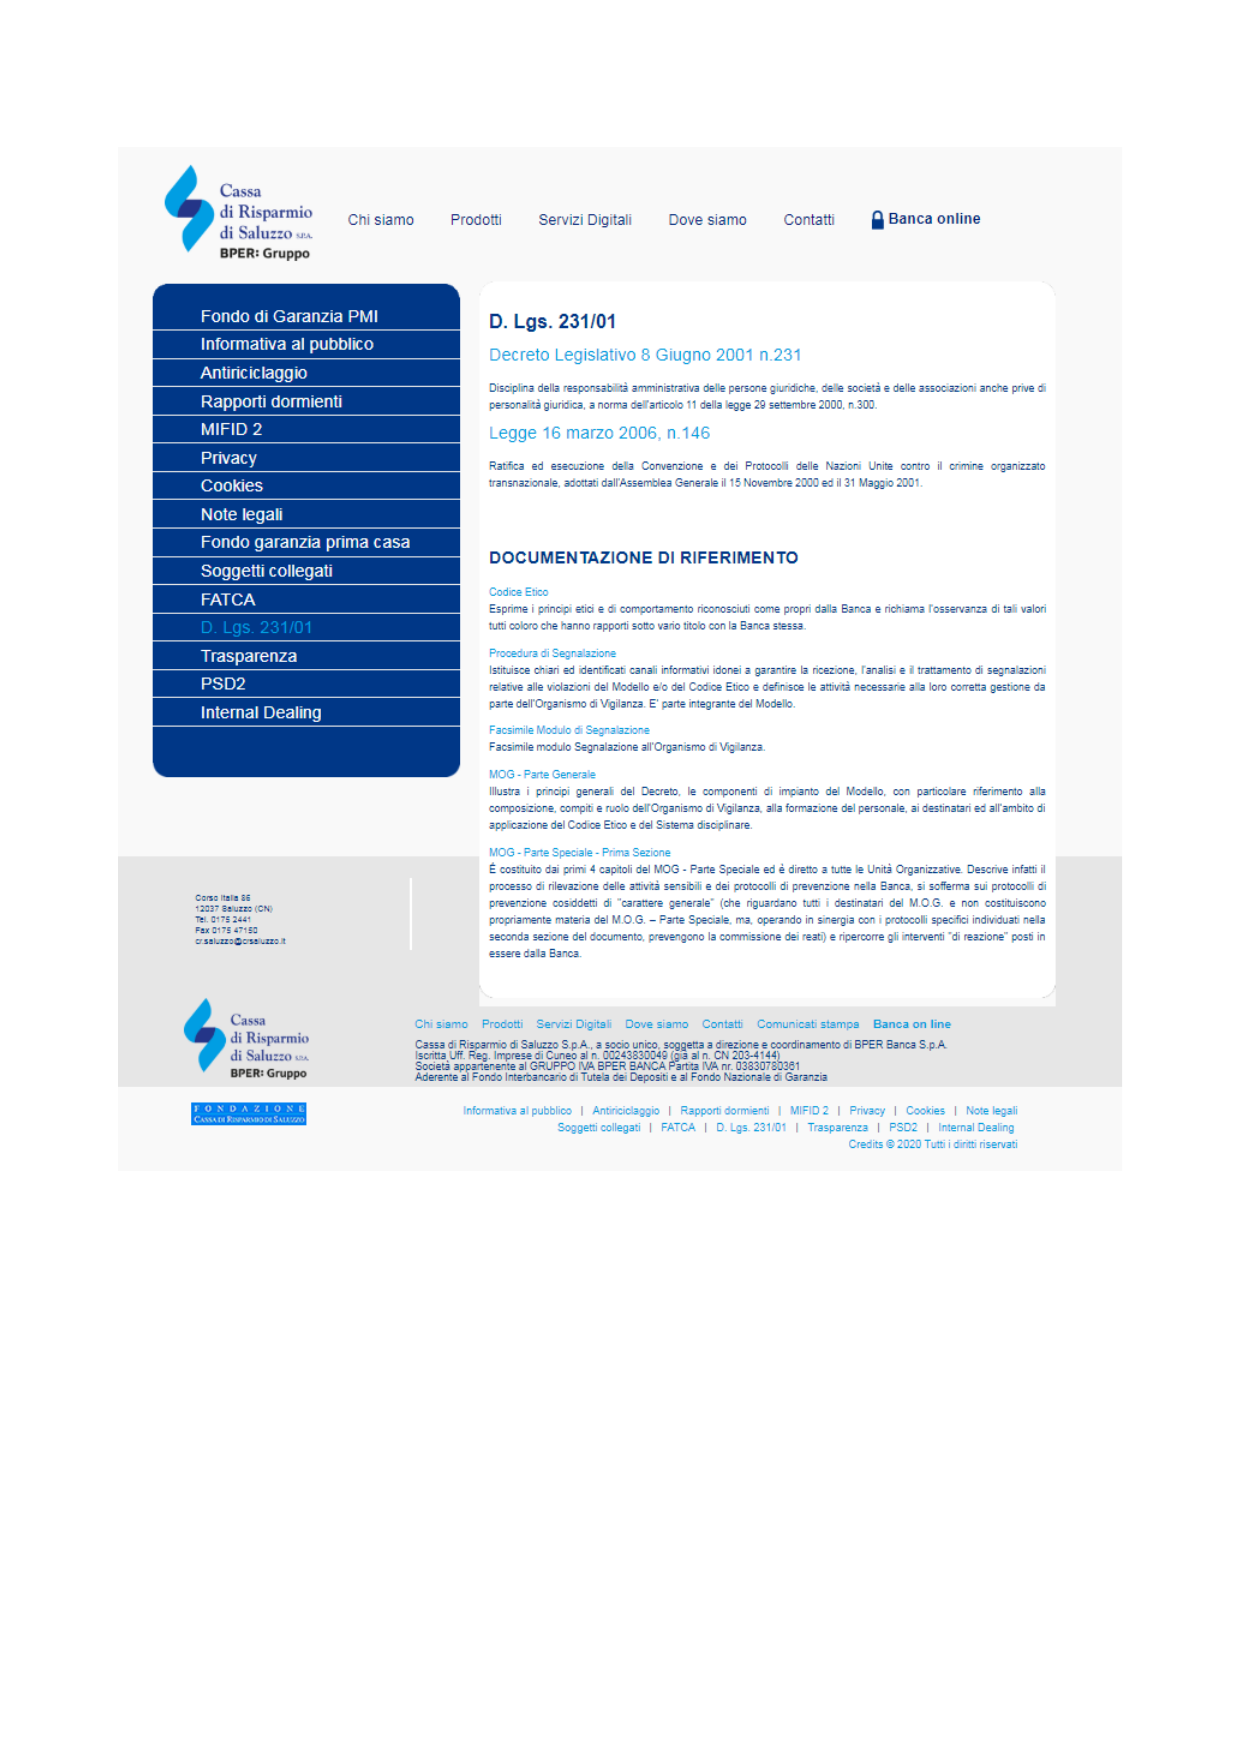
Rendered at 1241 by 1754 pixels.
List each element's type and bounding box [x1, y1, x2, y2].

picture [118, 147, 1123, 1171]
